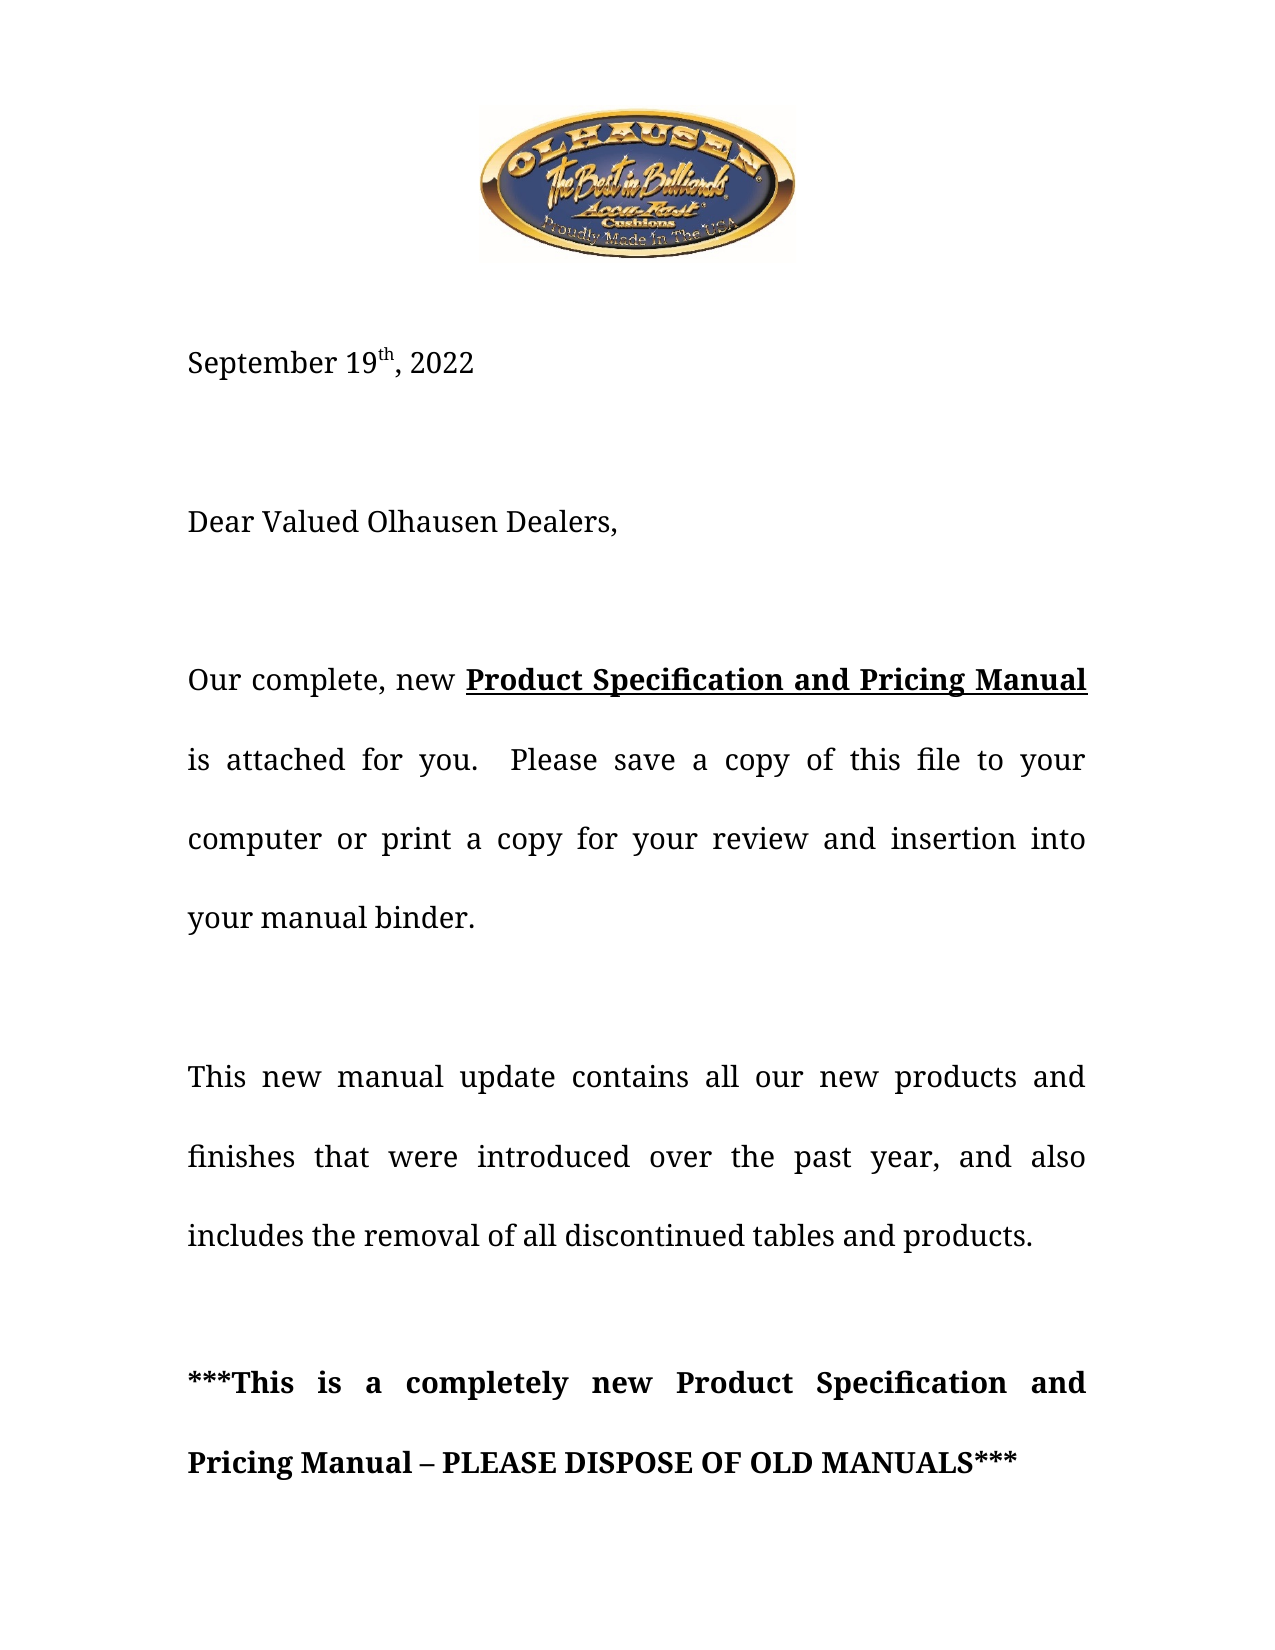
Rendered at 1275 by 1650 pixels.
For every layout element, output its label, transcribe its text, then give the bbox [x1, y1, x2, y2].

text ***This is a completely new Product Specification and Pricing Manual – PLEASE DISPOSE OF OLD MANUALS*** [187, 1363, 1087, 1482]
text September 19th, 2022 [187, 342, 1087, 382]
text Dear Valued Olhausen Dealers, [187, 501, 1087, 541]
picture [478, 105, 797, 263]
text This new manual update contains all our new products and finishes that were introduced over the past year, and also includes the removal of all discontinued tables and products. [187, 1057, 1087, 1255]
text Our complete, new Product Specification and Pricing Manual is attached for you. Please save a copy of this file to your computer or print a copy for your review and insertion into your manual binder. [187, 660, 1087, 937]
